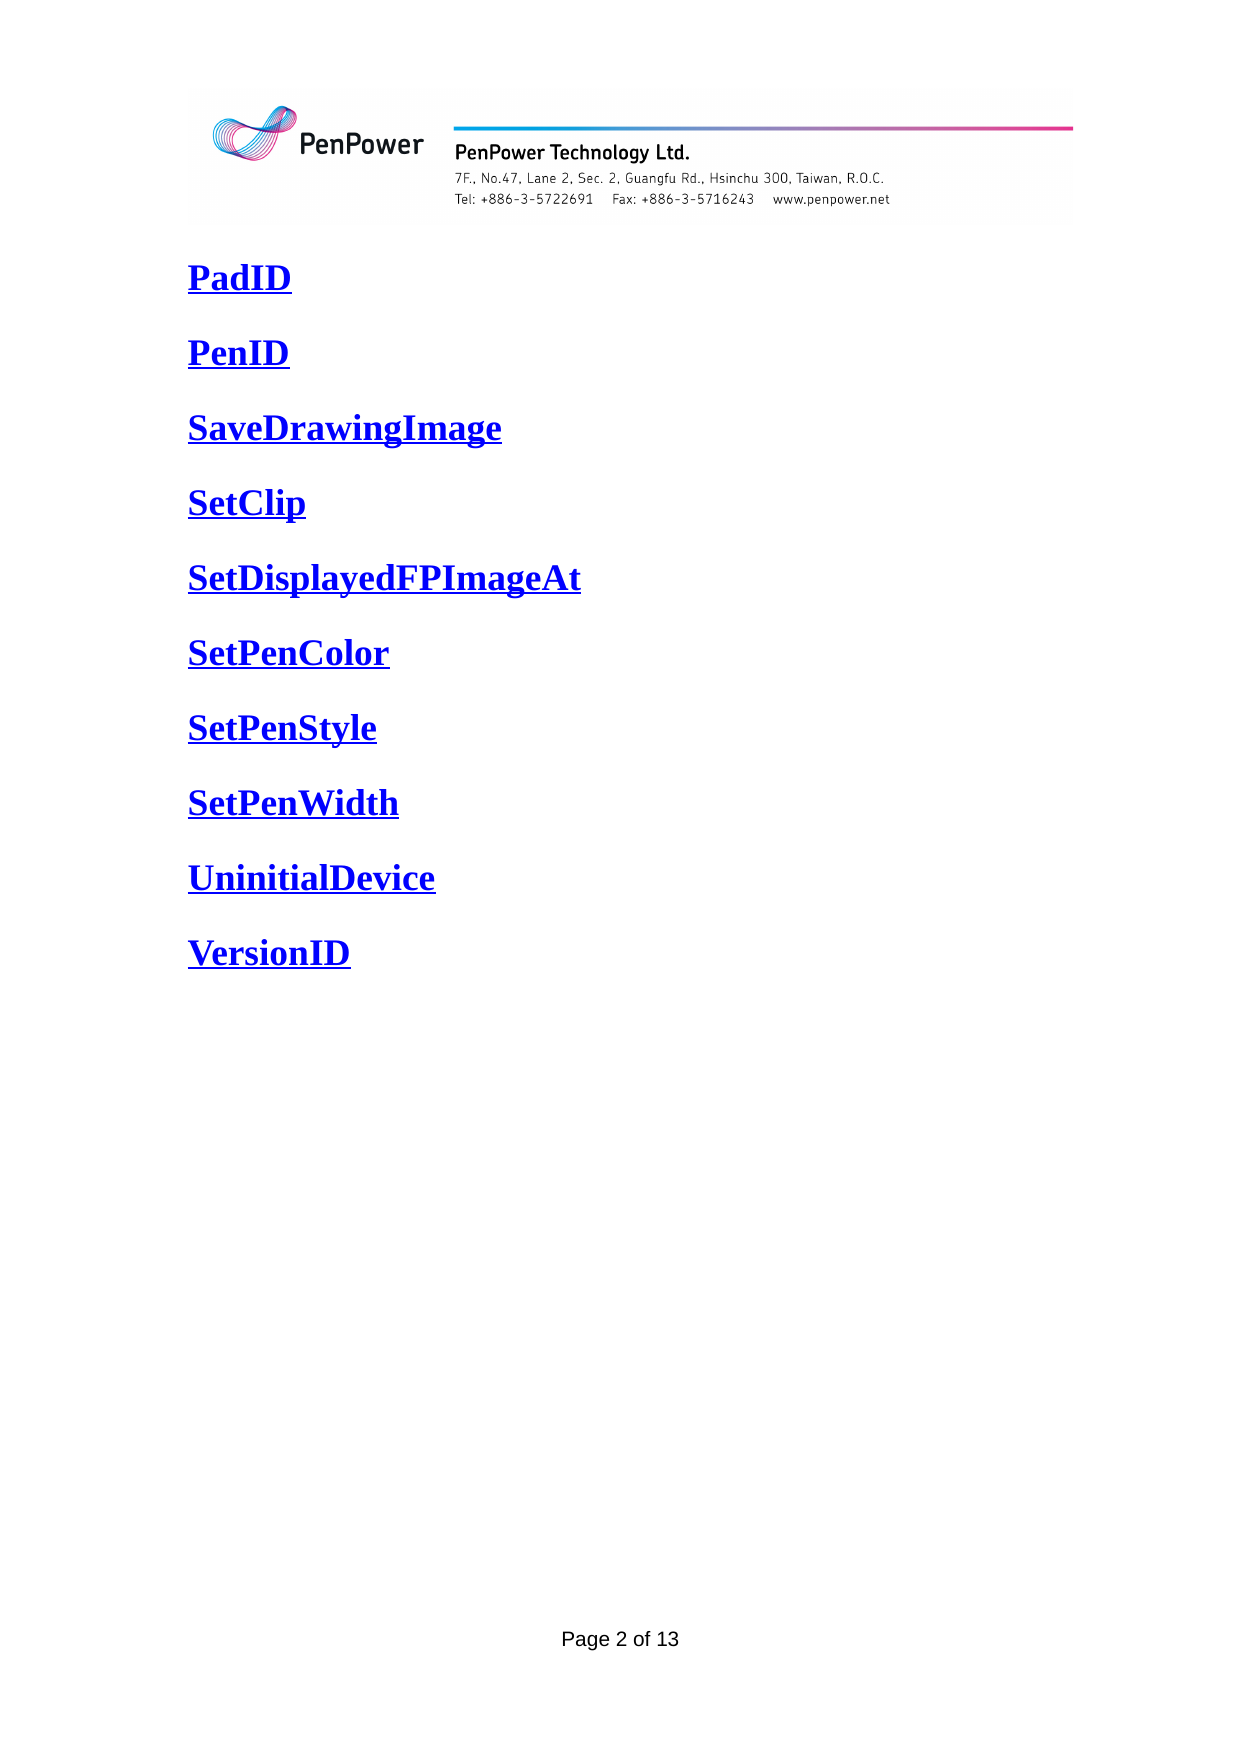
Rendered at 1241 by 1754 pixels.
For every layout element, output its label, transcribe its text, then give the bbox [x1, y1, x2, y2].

text PadID [187, 239, 1053, 314]
text UninitialDevice [187, 839, 1053, 914]
text SetPenColor [187, 614, 1053, 689]
text SetPenWidth [187, 764, 1053, 839]
picture [187, 88, 1074, 225]
text VersionID [187, 914, 1053, 989]
text SetPenStyle [187, 689, 1053, 764]
text SetClip [187, 464, 1053, 539]
text SaveDrawingImage [187, 389, 1053, 464]
text PenID [187, 314, 1053, 389]
text SetDisplayedFPImageAt [187, 539, 1053, 614]
